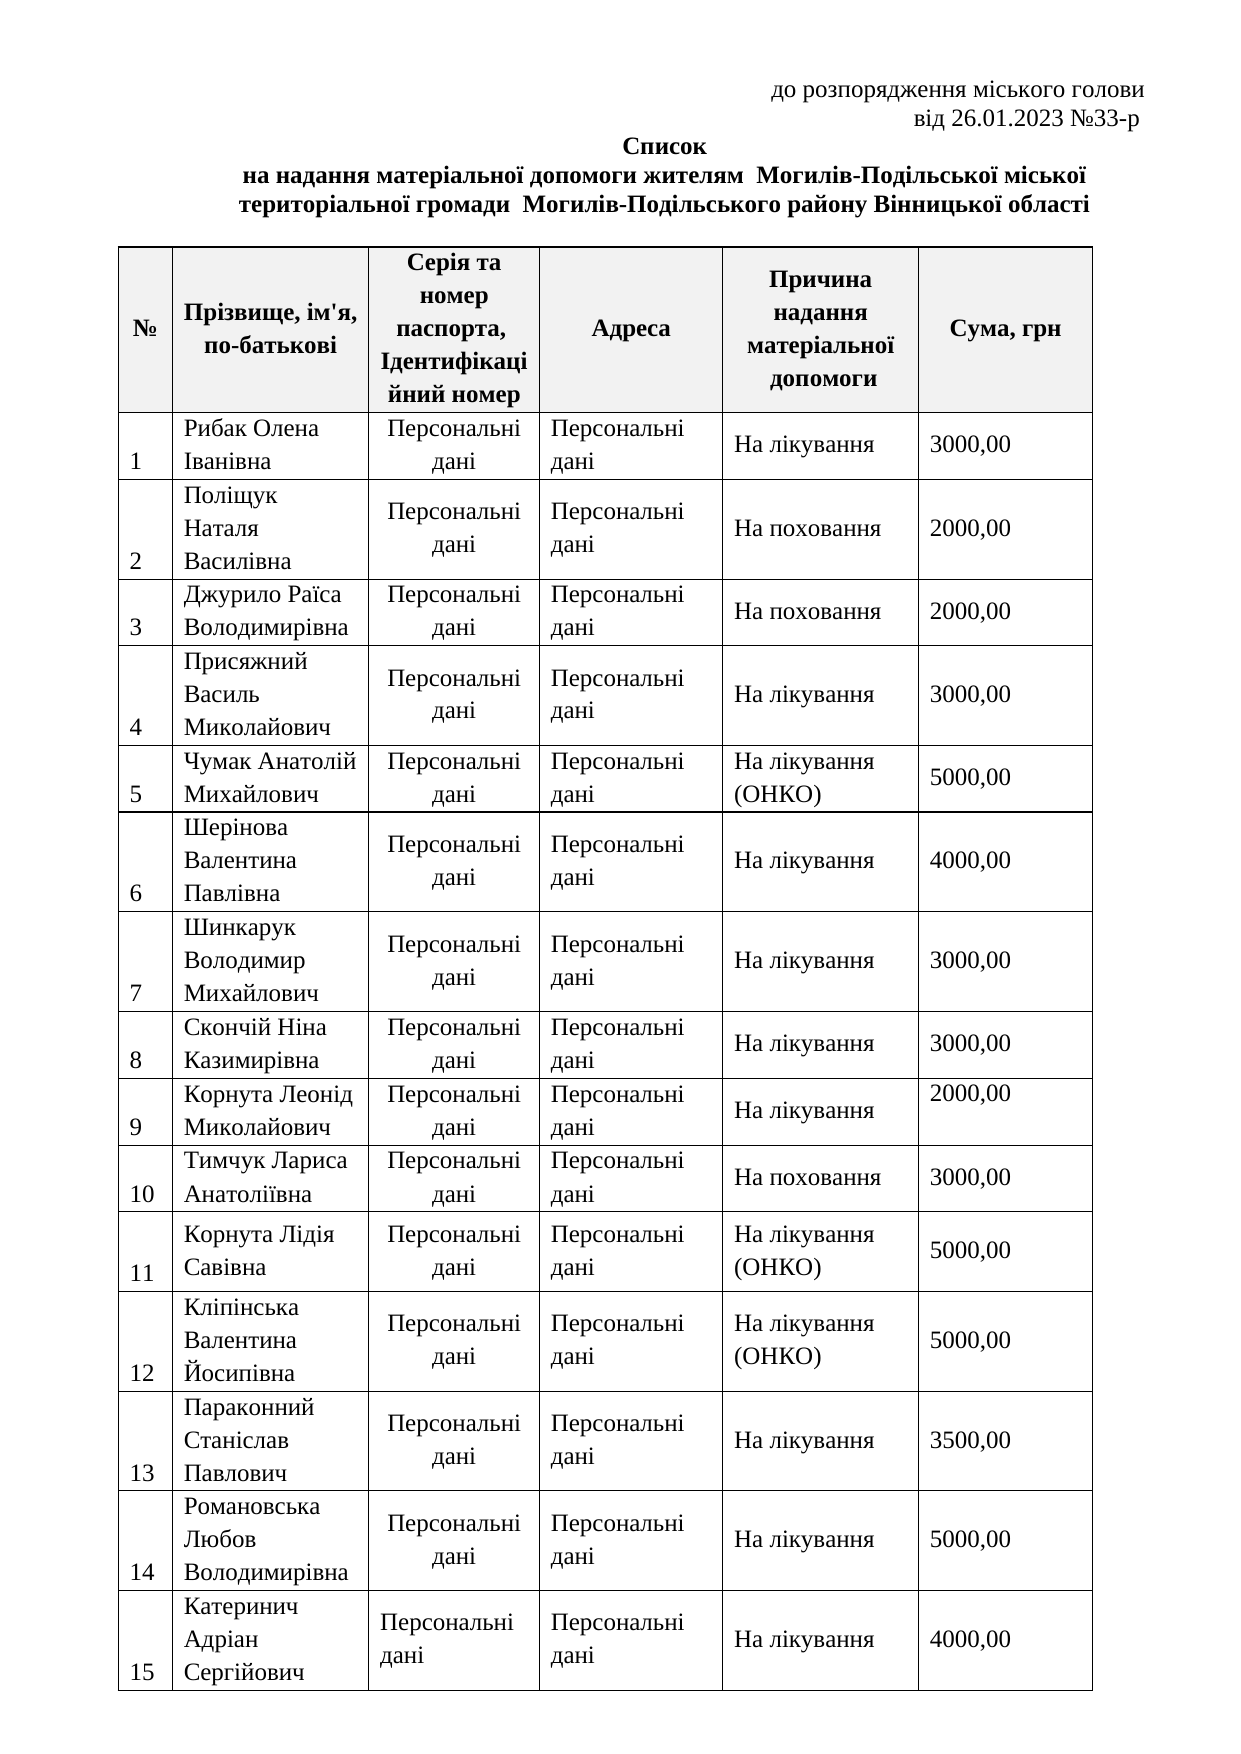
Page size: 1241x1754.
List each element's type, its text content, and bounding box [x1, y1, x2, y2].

table_cell Персональні дані [369, 1591, 539, 1690]
table_cell Присяжний Василь Миколайович [173, 646, 368, 745]
table_cell Шерінова Валентина Павлівна [173, 813, 368, 911]
table_cell Персональні дані [369, 1292, 539, 1391]
table_cell 9 [119, 1079, 172, 1144]
table_cell Персональні дані [540, 1392, 722, 1490]
table_cell Персональні дані [540, 1079, 722, 1144]
table_header № [119, 248, 172, 412]
table_cell 7 [119, 912, 172, 1011]
table_cell 10 [119, 1146, 172, 1211]
table_header Прізвище, ім'я, по-батькові [173, 248, 368, 412]
table_cell Персональні дані [540, 1146, 722, 1211]
table_header Причина надання матеріальної допомоги [723, 248, 918, 412]
table_header Сума, грн [919, 248, 1092, 412]
table_cell Персональні дані [369, 1212, 539, 1291]
table_cell 1 [119, 413, 172, 479]
text на надання матеріальної допомоги жителям Могилів-Подільської міської територіальної громади Могилів-Подільського району Вінницької області [177, 160, 1152, 218]
table_cell Поліщук Наталя Василівна [173, 480, 368, 578]
table_cell Персональні дані [540, 1212, 722, 1291]
table_cell Джурило Раїса Володимирівна [173, 580, 368, 645]
table_cell Персональні дані [369, 912, 539, 1011]
table_cell Персональні дані [369, 413, 539, 479]
table_cell Тимчук Лариса Анатоліївна [173, 1146, 368, 1211]
table_cell Рибак Олена Іванівна [173, 413, 368, 479]
table_cell Персональні дані [540, 912, 722, 1011]
table_cell Персональні дані [540, 1012, 722, 1077]
table_cell 14 [119, 1491, 172, 1590]
table_cell Персональні дані [540, 480, 722, 578]
table_cell 3000,00 [919, 646, 1092, 745]
table_cell Романовська Любов Володимирівна [173, 1491, 368, 1590]
table_cell Персональні дані [369, 813, 539, 911]
table_cell 5000,00 [919, 746, 1092, 811]
table_header Серія та номер паспорта, Ідентифікаційний номер [369, 248, 539, 412]
table_cell Персональні дані [369, 1146, 539, 1211]
table_cell 4000,00 [919, 813, 1092, 911]
table_cell На поховання [723, 1146, 918, 1211]
table_cell Параконний Станіслав Павлович [173, 1392, 368, 1490]
table_cell 2000,00 [919, 480, 1092, 578]
table_cell 5000,00 [919, 1212, 1092, 1291]
table_cell 2000,00 [919, 1079, 1092, 1144]
table_cell На лікування [723, 646, 918, 745]
table_cell На поховання [723, 580, 918, 645]
table_cell 5000,00 [919, 1491, 1092, 1590]
table_cell Персональні дані [540, 413, 722, 479]
table_cell Персональні дані [369, 1491, 539, 1590]
table_cell На лікування [723, 1591, 918, 1690]
table_cell 15 [119, 1591, 172, 1690]
table_cell 4 [119, 646, 172, 745]
table_cell 4000,00 [919, 1591, 1092, 1690]
table_cell На лікування [723, 1079, 918, 1144]
table_cell 8 [119, 1012, 172, 1077]
table_cell Персональні дані [369, 1012, 539, 1077]
table_cell Кліпінська Валентина Йосипівна [173, 1292, 368, 1391]
table_cell На лікування [723, 1392, 918, 1490]
table_cell 3 [119, 580, 172, 645]
table_cell 3000,00 [919, 912, 1092, 1011]
text до розпорядження міського голови [177, 74, 1152, 103]
table_cell Корнута Лідія Савівна [173, 1212, 368, 1291]
table_cell На лікування (ОНКО) [723, 746, 918, 811]
table_cell Персональні дані [369, 1079, 539, 1144]
table_cell Персональні дані [540, 1491, 722, 1590]
table_cell На поховання [723, 480, 918, 578]
table_cell Персональні дані [369, 1392, 539, 1490]
table_cell Персональні дані [540, 580, 722, 645]
table_cell 2 [119, 480, 172, 578]
table_cell Персональні дані [369, 646, 539, 745]
table_cell Персональні дані [540, 1292, 722, 1391]
table_cell Скончій Ніна Казимирівна [173, 1012, 368, 1077]
text Список [177, 131, 1152, 160]
table_cell На лікування (ОНКО) [723, 1292, 918, 1391]
table_cell Катеринич Адріан Сергійович [173, 1591, 368, 1690]
table_cell Персональні дані [540, 813, 722, 911]
table_cell Персональні дані [369, 480, 539, 578]
table_cell 11 [119, 1212, 172, 1291]
text від 26.01.2023 №33-р [177, 103, 1152, 131]
table_cell 2000,00 [919, 580, 1092, 645]
table_cell На лікування [723, 813, 918, 911]
table_cell 5000,00 [919, 1292, 1092, 1391]
table_cell 5 [119, 746, 172, 811]
table_cell Персональні дані [369, 746, 539, 811]
table_cell 6 [119, 813, 172, 911]
table_cell 3000,00 [919, 1146, 1092, 1211]
table_cell На лікування [723, 912, 918, 1011]
table_cell 12 [119, 1292, 172, 1391]
table_cell На лікування [723, 413, 918, 479]
table_cell Чумак Анатолій Михайлович [173, 746, 368, 811]
table_cell 13 [119, 1392, 172, 1490]
table_cell Персональні дані [540, 1591, 722, 1690]
table_cell Шинкарук Володимир Михайлович [173, 912, 368, 1011]
table_cell 3000,00 [919, 413, 1092, 479]
table_cell На лікування [723, 1012, 918, 1077]
table_cell 3500,00 [919, 1392, 1092, 1490]
table_cell На лікування [723, 1491, 918, 1590]
table_cell 3000,00 [919, 1012, 1092, 1077]
table_header Адреса [540, 248, 722, 412]
table_cell На лікування (ОНКО) [723, 1212, 918, 1291]
table_cell Персональні дані [540, 746, 722, 811]
table_cell Персональні дані [540, 646, 722, 745]
table_cell Персональні дані [369, 580, 539, 645]
table_cell Корнута Леонід Миколайович [173, 1079, 368, 1144]
